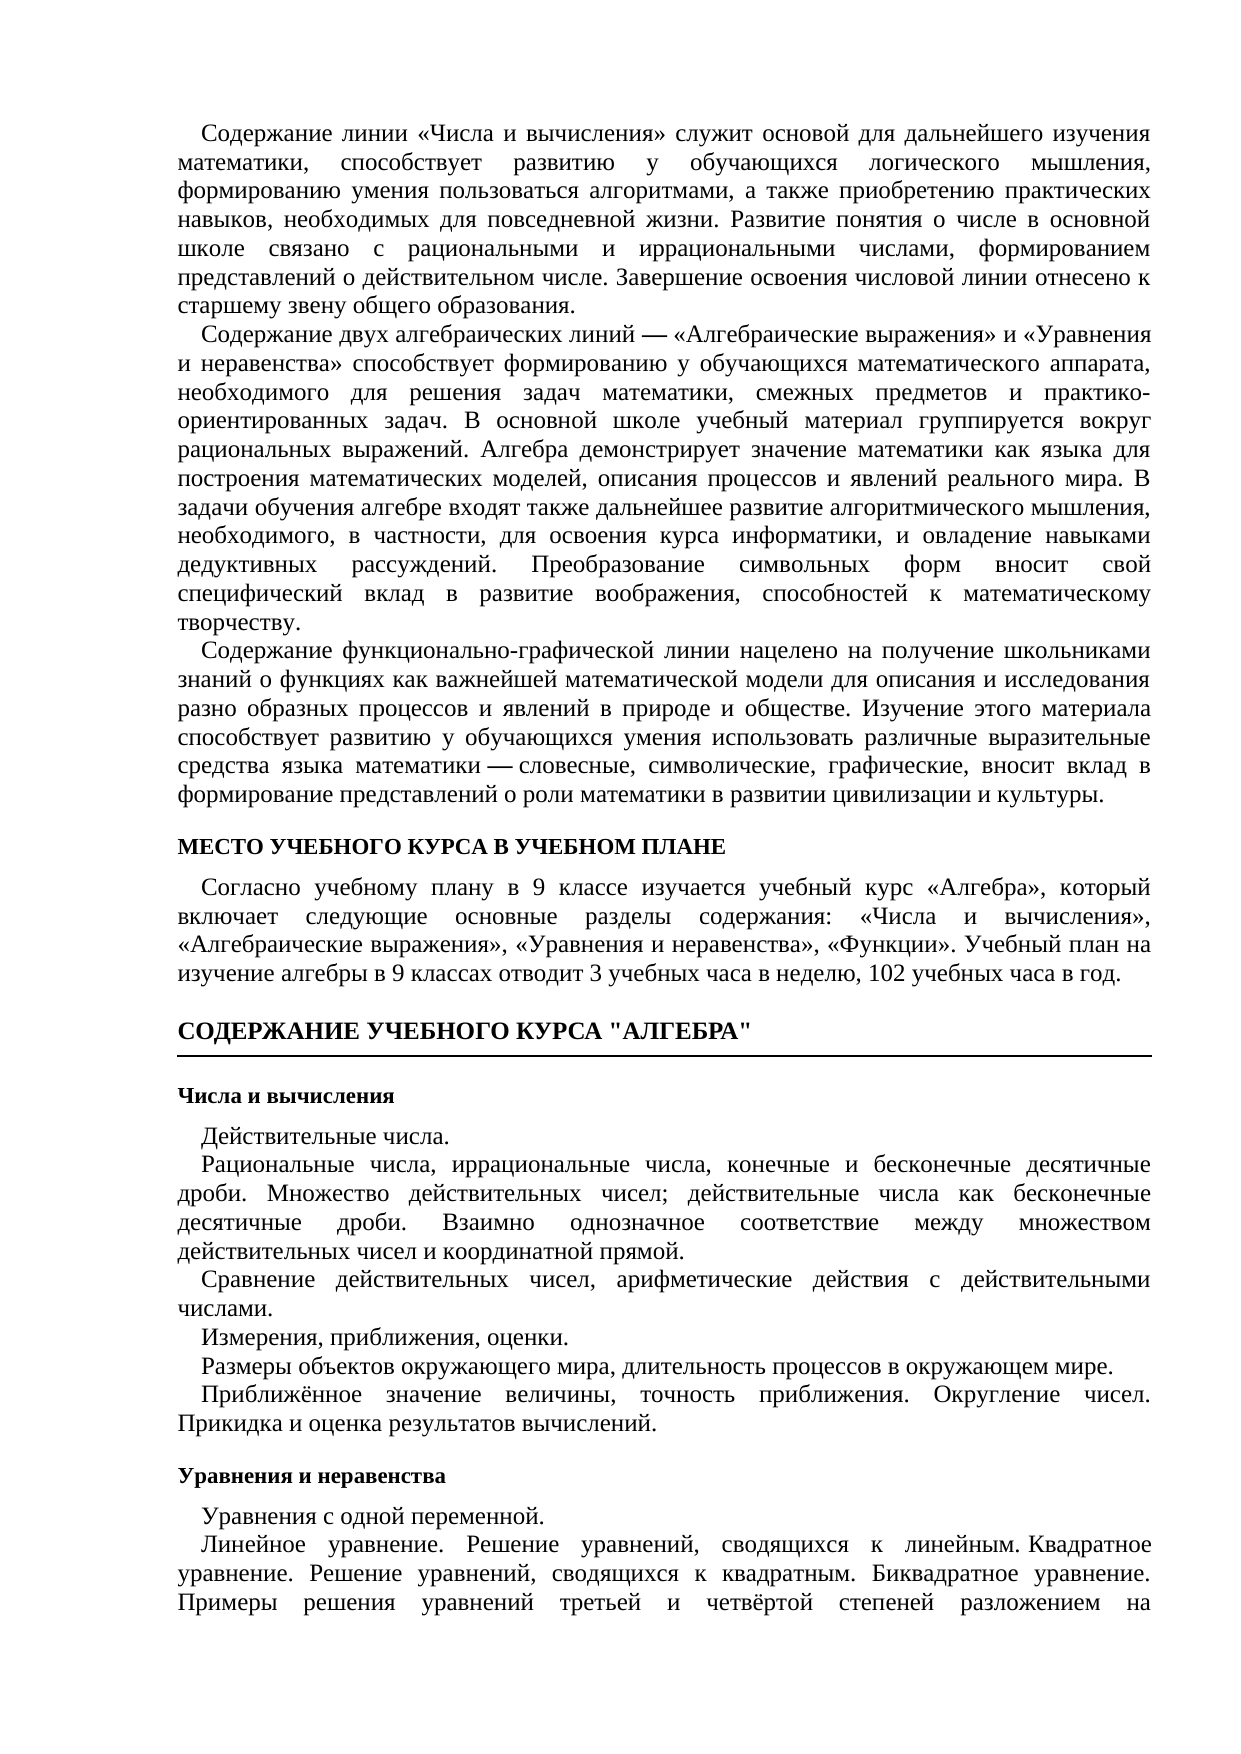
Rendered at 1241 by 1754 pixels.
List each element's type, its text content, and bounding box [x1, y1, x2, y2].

text Сравнение действительных чисел, арифметические действия с действительными числами. [177, 1264, 1152, 1322]
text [177, 1529, 1152, 1616]
text СОДЕРЖАНИЕ УЧЕБНОГО КУРСА "АЛГЕБРА" [177, 1016, 1152, 1055]
text Действительные числа. [177, 1121, 1152, 1149]
text Размеры объектов окружающего мира, длительность процессов в окружающем мире. [177, 1351, 1152, 1379]
text Рациональные числа, иррациональные числа, конечные и бесконечные десятичные дроби. Множество действительных чисел; действительные числа как бесконечные десятичные дроби. Взаимно однозначное соответствие между множеством действительных чисел и координатной прямой. [177, 1149, 1152, 1264]
text Содержание функционально-графической линии нацелено на получение школьниками знаний о функциях как важнейшей математической модели для описания и исследования разно образных процессов и явлений в природе и обществе. Изучение этого материала способствует развитию у обучающихся умения использовать различные выразительные средства языка математики — словесные, символические, графические, вносит вклад в формирование представлений о роли математики в развитии цивилизации и культуры. [177, 636, 1152, 808]
text Уравнения и неравенства [177, 1462, 1152, 1488]
text МЕСТО УЧЕБНОГО КУРСА В УЧЕБНОМ ПЛАНЕ [177, 833, 1152, 859]
text Согласно учебному плану в 9 классе изучается учебный курс «Алгебра», который включает следующие основные разделы содержания: «Числа и вычисления», «Алгебраические выражения», «Уравнения и неравенства», «Функции». Учебный план на изучение алгебры в 9 классах отводит 3 учебных часа в неделю, 102 учебных часа в год. [177, 872, 1152, 987]
text Уравнения с одной переменной. [177, 1501, 1152, 1529]
text Содержание двух алгебраических линий — «Алгебраические выражения» и «Уравнения и неравенства» способствует формированию у обучающихся математического аппарата, необходимого для решения задач математики, смежных предметов и практико-ориентированных задач. В основной школе учебный материал группируется вокруг рациональных выражений. Алгебра демонстрирует значение математики как языка для построения математических моделей, описания процессов и явлений реального мира. В задачи обучения алгебре входят также дальнейшее развитие алгоритмического мышления, необходимого, в частности, для освоения курса информатики, и овладение навыками дедуктивных рассуждений. Преобразование символьных форм вносит свой специфический вклад в развитие воображения, способностей к математическому творчеству. [177, 319, 1152, 636]
text Числа и вычисления [177, 1082, 1152, 1108]
text Содержание линии «Числа и вычисления» служит основой для дальнейшего изучения математики, способствует развитию у обучающихся логического мышления, формированию умения пользоваться алгоритмами, а также приобретению практических навыков, необходимых для повседневной жизни. Развитие понятия о числе в основной школе связано с рациональными и иррациональными числами, формированием представлений о действительном числе. Завершение освоения числовой линии отнесено к старшему звену общего образования. [177, 118, 1152, 319]
text Измерения, приближения, оценки. [177, 1322, 1152, 1351]
text Приближённое значение величины, точность приближения. Округление чисел. Прикидка и оценка результатов вычислений. [177, 1379, 1152, 1437]
